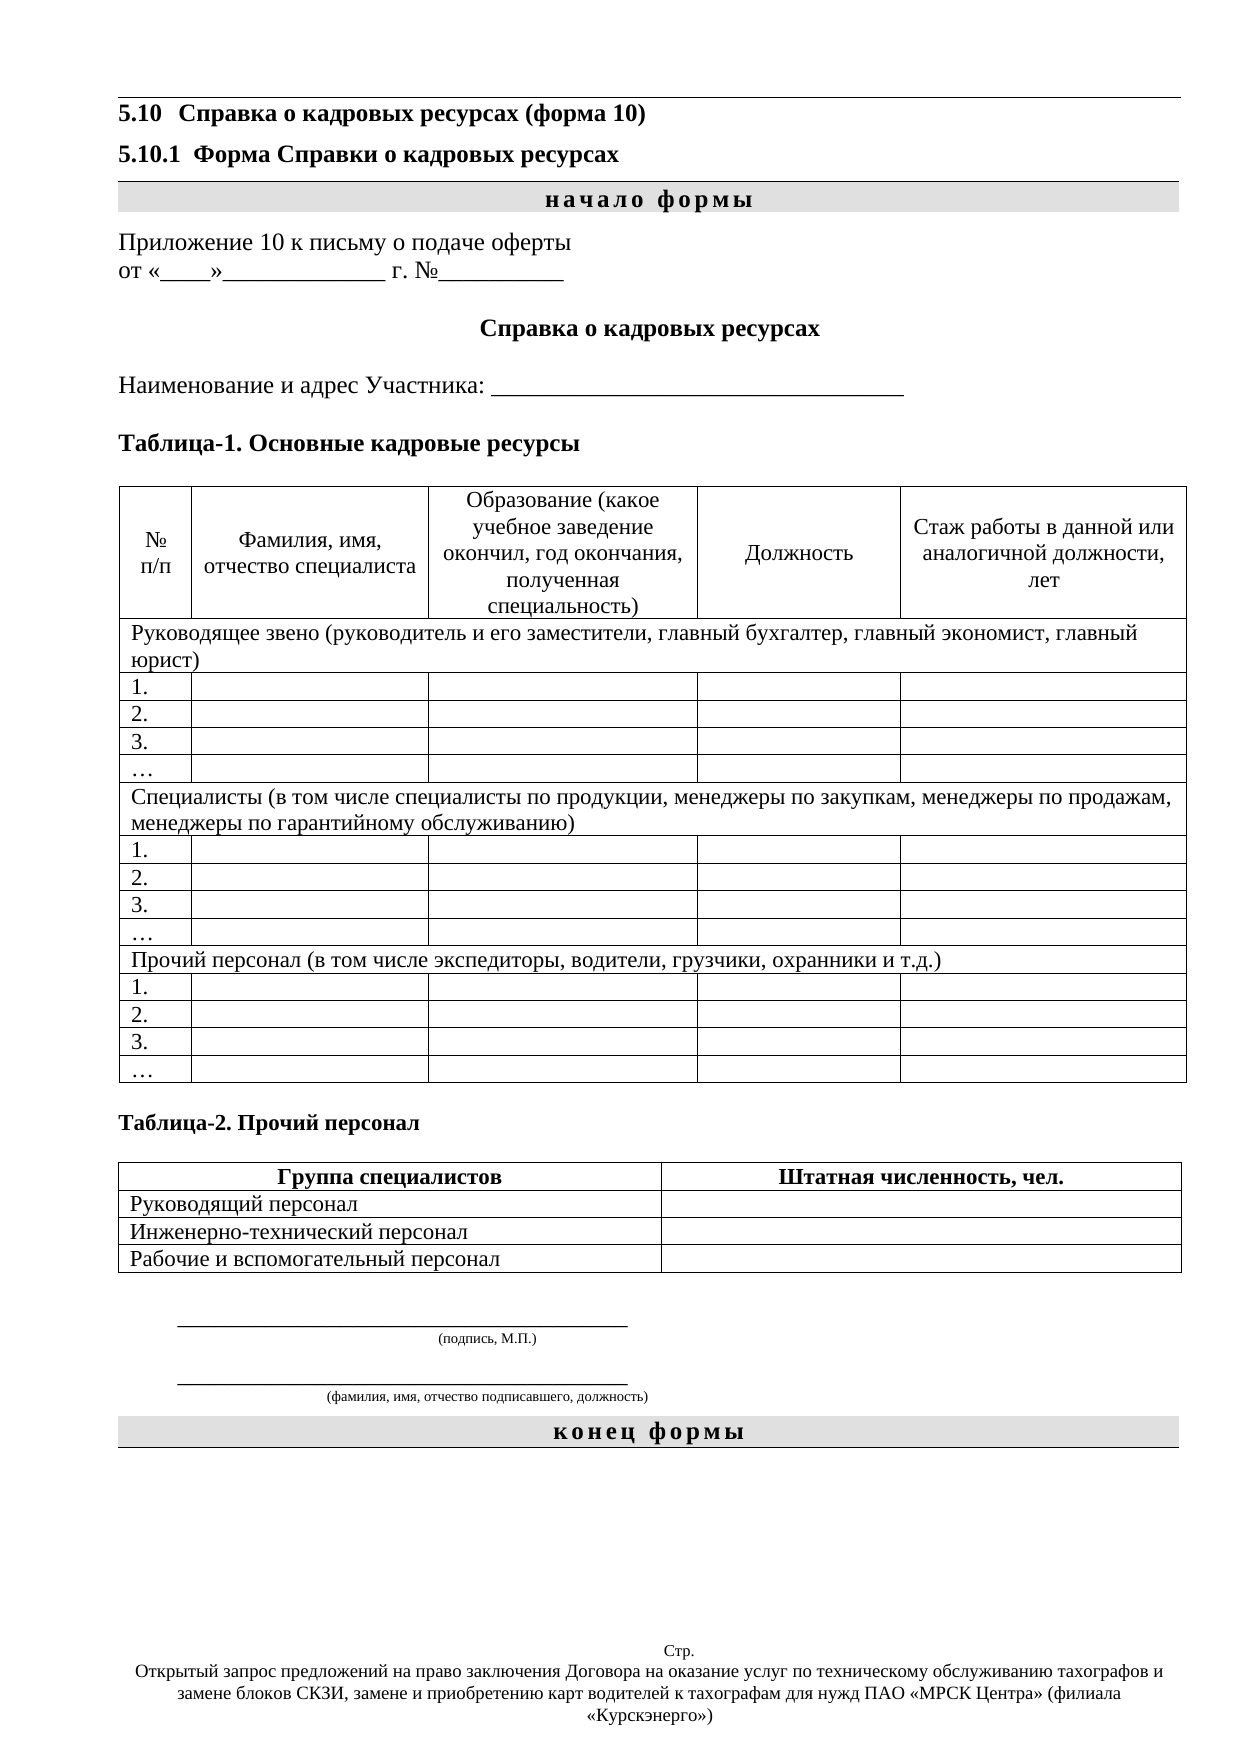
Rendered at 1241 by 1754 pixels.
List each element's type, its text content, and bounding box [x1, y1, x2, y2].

table_cell [698, 701, 900, 727]
table_cell [901, 1028, 1186, 1054]
table_cell [192, 755, 428, 782]
table_header Должность [698, 487, 900, 618]
table_cell [429, 1056, 697, 1082]
table_cell [192, 864, 428, 890]
text конец формы [118, 1416, 1179, 1447]
table_cell [120, 673, 191, 699]
table_cell Рабочие и вспомогательный персонал [119, 1245, 661, 1272]
table_cell [192, 1001, 428, 1027]
text начало формы [118, 182, 1179, 212]
table_cell [901, 701, 1186, 727]
table_cell [429, 836, 697, 863]
table_cell [192, 836, 428, 863]
table_cell [662, 1191, 1181, 1217]
table_cell [429, 919, 697, 945]
table_cell [192, 673, 428, 699]
text (фамилия, имя, отчество подписавшего, должность) [118, 1388, 797, 1416]
table_cell [120, 1028, 191, 1054]
table_cell [120, 891, 191, 918]
text Таблица-2. Прочий персонал [118, 1109, 1181, 1136]
table_cell [429, 728, 697, 754]
table_cell [120, 1001, 191, 1027]
table_cell [698, 1028, 900, 1054]
table_cell [192, 701, 428, 727]
table_cell [192, 891, 428, 918]
table_cell [901, 891, 1186, 918]
table_cell [429, 755, 697, 782]
table_cell [901, 673, 1186, 699]
table_cell [192, 974, 428, 1000]
table_cell [901, 836, 1186, 863]
table_cell [698, 836, 900, 863]
table_cell … [120, 755, 191, 782]
table_cell [698, 755, 900, 782]
table_cell [429, 701, 697, 727]
subtitle Справка о кадровых ресурсах (форма 10) [118, 98, 1181, 127]
subtitle Форма Справки о кадровых ресурсах [118, 139, 1181, 168]
table_cell … [120, 1056, 191, 1082]
table_header Группа специалистов [119, 1163, 661, 1189]
text Справка о кадровых ресурсах [118, 313, 1181, 342]
table_cell [192, 1028, 428, 1054]
table_cell [429, 891, 697, 918]
table_cell [120, 836, 191, 863]
table_cell [901, 1056, 1186, 1082]
table_cell [698, 891, 900, 918]
text (подпись, М.П.) [118, 1330, 797, 1359]
table_cell [698, 919, 900, 945]
table_cell [698, 974, 900, 1000]
table_cell [120, 864, 191, 890]
table_cell [698, 673, 900, 699]
table_cell [901, 974, 1186, 1000]
table_cell [698, 1056, 900, 1082]
table_cell [120, 701, 191, 727]
table_cell [662, 1218, 1181, 1244]
table_cell [192, 728, 428, 754]
table_cell Прочий персонал (в том числе экспедиторы, водители, грузчики, охранники и т.д.) [120, 946, 1186, 972]
text Наименование и адрес Участника: _________________________________ [118, 371, 1181, 399]
table_header Штатная численность, чел. [662, 1163, 1181, 1189]
table_cell [429, 864, 697, 890]
table_cell [429, 974, 697, 1000]
table_cell Специалисты (в том числе специалисты по продукции, менеджеры по закупкам, менеджеры по продажам, менеджеры по гарантийному обслуживанию) [120, 783, 1186, 835]
table_cell [901, 864, 1186, 890]
table_cell [662, 1245, 1181, 1272]
table_cell [698, 1001, 900, 1027]
table_cell [429, 673, 697, 699]
text ____________________________________ [118, 1301, 1181, 1330]
table_cell Инженерно-технический персонал [119, 1218, 661, 1244]
table_header Стаж работы в данной или аналогичной должности, лет [901, 487, 1186, 618]
table_cell Руководящее звено (руководитель и его заместители, главный бухгалтер, главный экономист, главный юрист) [120, 619, 1186, 672]
table_cell [192, 919, 428, 945]
table_header Образование (какое учебное заведение окончил, год окончания, полученная специальность) [429, 487, 697, 618]
table_cell Руководящий персонал [119, 1191, 661, 1217]
table_cell [901, 1001, 1186, 1027]
text Приложение 10 к письму о подаче оферты от «____»_____________ г. №__________ [118, 227, 1181, 284]
table_cell [901, 728, 1186, 754]
table_cell [901, 919, 1186, 945]
table_cell [901, 755, 1186, 782]
table_cell [192, 1056, 428, 1082]
table_header Фамилия, имя, отчество специалиста [192, 487, 428, 618]
text Таблица-1. Основные кадровые ресурсы [118, 428, 1181, 457]
table_cell [120, 728, 191, 754]
table_cell [698, 864, 900, 890]
table_cell [120, 974, 191, 1000]
table_cell [429, 1001, 697, 1027]
table_cell [429, 1028, 697, 1054]
table_cell [698, 728, 900, 754]
table_header № п/п [120, 487, 191, 618]
table_cell … [120, 919, 191, 945]
text ____________________________________ [118, 1359, 1181, 1388]
